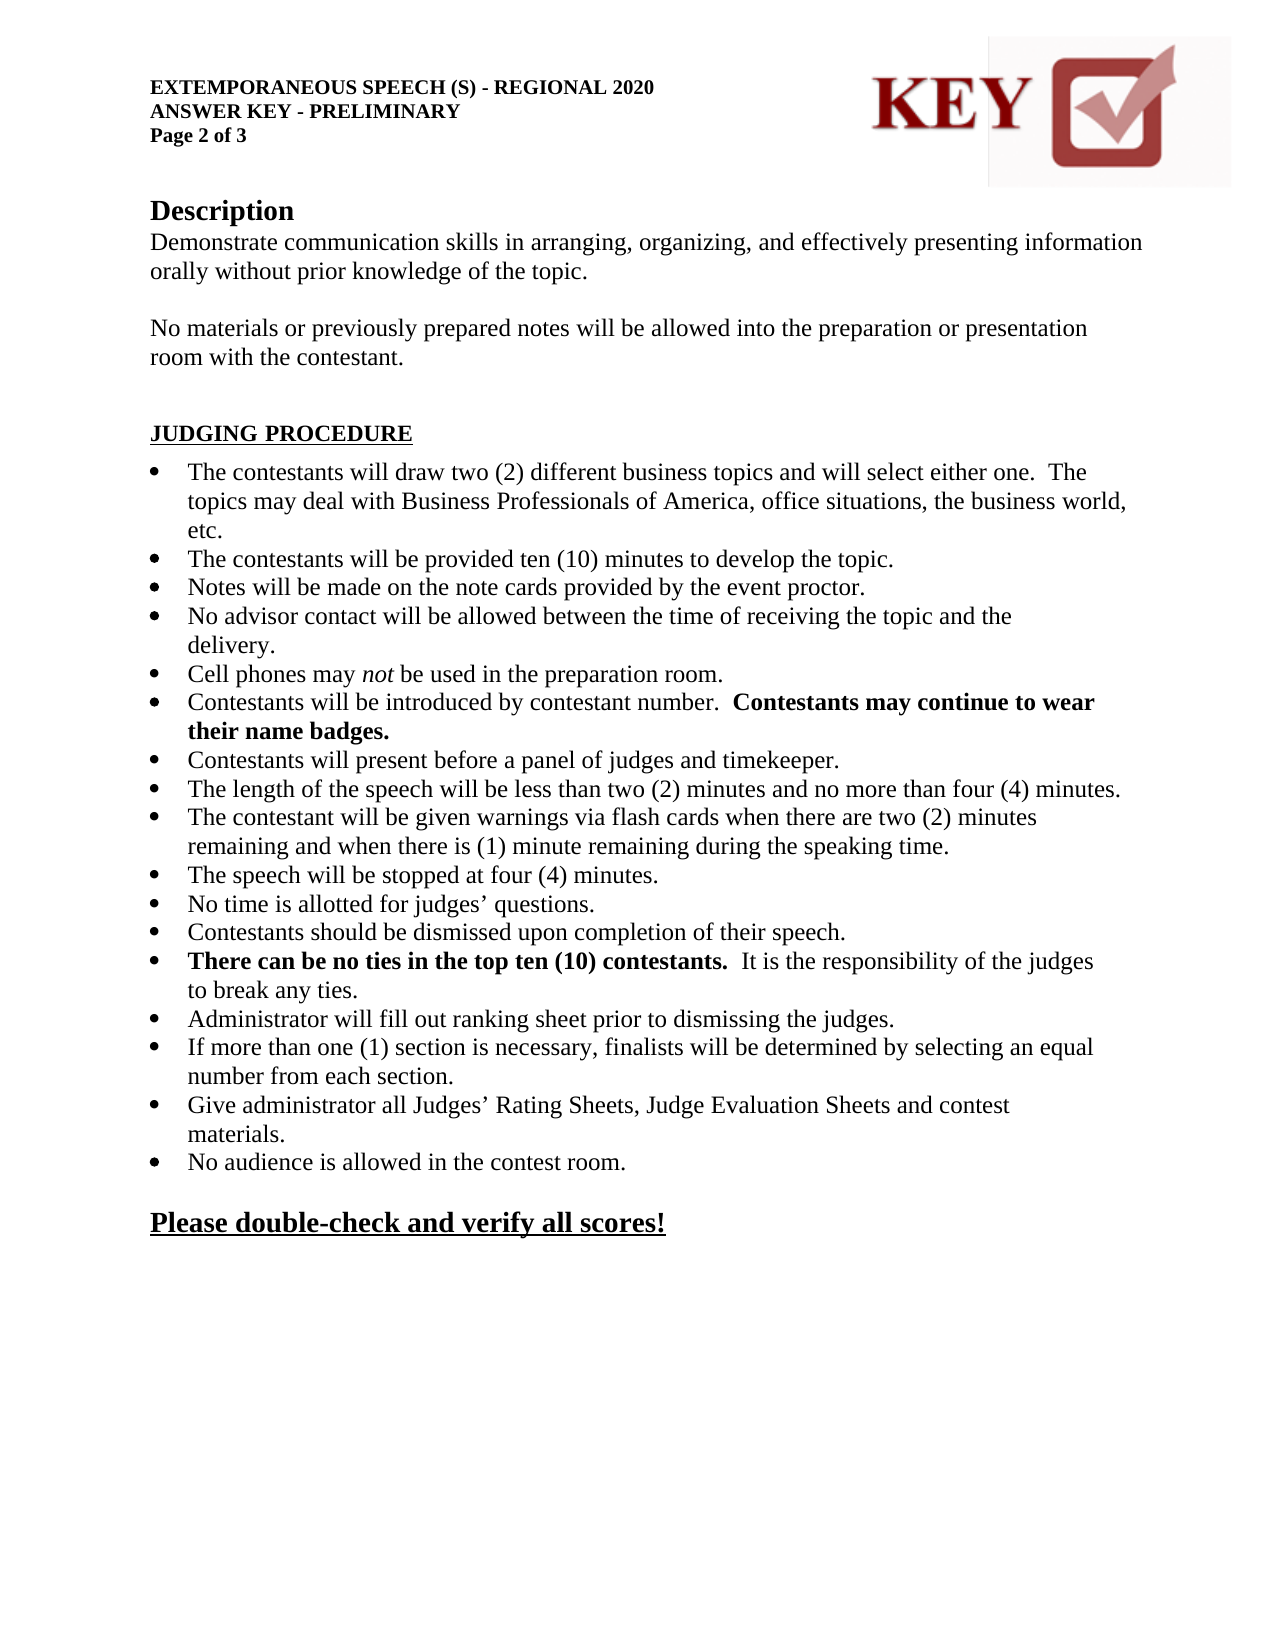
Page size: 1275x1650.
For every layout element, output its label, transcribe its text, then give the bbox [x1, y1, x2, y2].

picture [864, 36, 1230, 186]
list The contestants will draw two (2) different business topics and will select either one. The topics may deal with Business Professionals of America, office situations, the business world, etc. [150, 457, 1144, 544]
list Contestants should be dismissed upon completion of their speech. [150, 917, 1097, 946]
list No materials or previously prepared notes will be allowed into the preparation or presentation room with the contestant. [150, 313, 1144, 371]
list Give administrator all Judges’ Rating Sheets, Judge Evaluation Sheets and contest materials. [150, 1090, 1097, 1147]
text Demonstrate communication skills in arranging, organizing, and effectively presenting information orally without prior knowledge of the topic. [150, 227, 1144, 284]
list If more than one (1) section is necessary, finalists will be determined by selecting an equal number from each section. [150, 1032, 1097, 1090]
list The length of the speech will be less than two (2) minutes and no more than four (4) minutes. [150, 774, 1144, 802]
text judging procedure [150, 414, 1097, 448]
list The contestants will be provided ten (10) minutes to develop the topic. [150, 544, 1097, 572]
list Cell phones may not be used in the preparation room. [150, 659, 1144, 687]
list No advisor contact will be allowed between the time of receiving the topic and the delivery. [150, 601, 1097, 659]
list There can be no ties in the top ten (10) contestants. It is the responsibility of the judges to break any ties. [150, 946, 1097, 1004]
list Administrator will fill out ranking sheet prior to dismissing the judges. [150, 1004, 1097, 1032]
list No audience is allowed in the contest room. [150, 1147, 1097, 1176]
list Contestants will present before a panel of judges and timekeeper. [150, 745, 1144, 774]
list Notes will be made on the note cards provided by the event proctor. [150, 572, 1097, 601]
list Contestants will be introduced by contestant number. Contestants may continue to wear their name badges. [150, 687, 1097, 745]
list The contestant will be given warnings via flash cards when there are two (2) minutes remaining and when there is (1) minute remaining during the speaking time. [150, 802, 1144, 860]
text Description [150, 193, 1144, 227]
list No time is allotted for judges’ questions. [150, 889, 1144, 917]
text Please double-check and verify all scores! [150, 1205, 1144, 1238]
list The speech will be stopped at four (4) minutes. [150, 860, 1144, 889]
